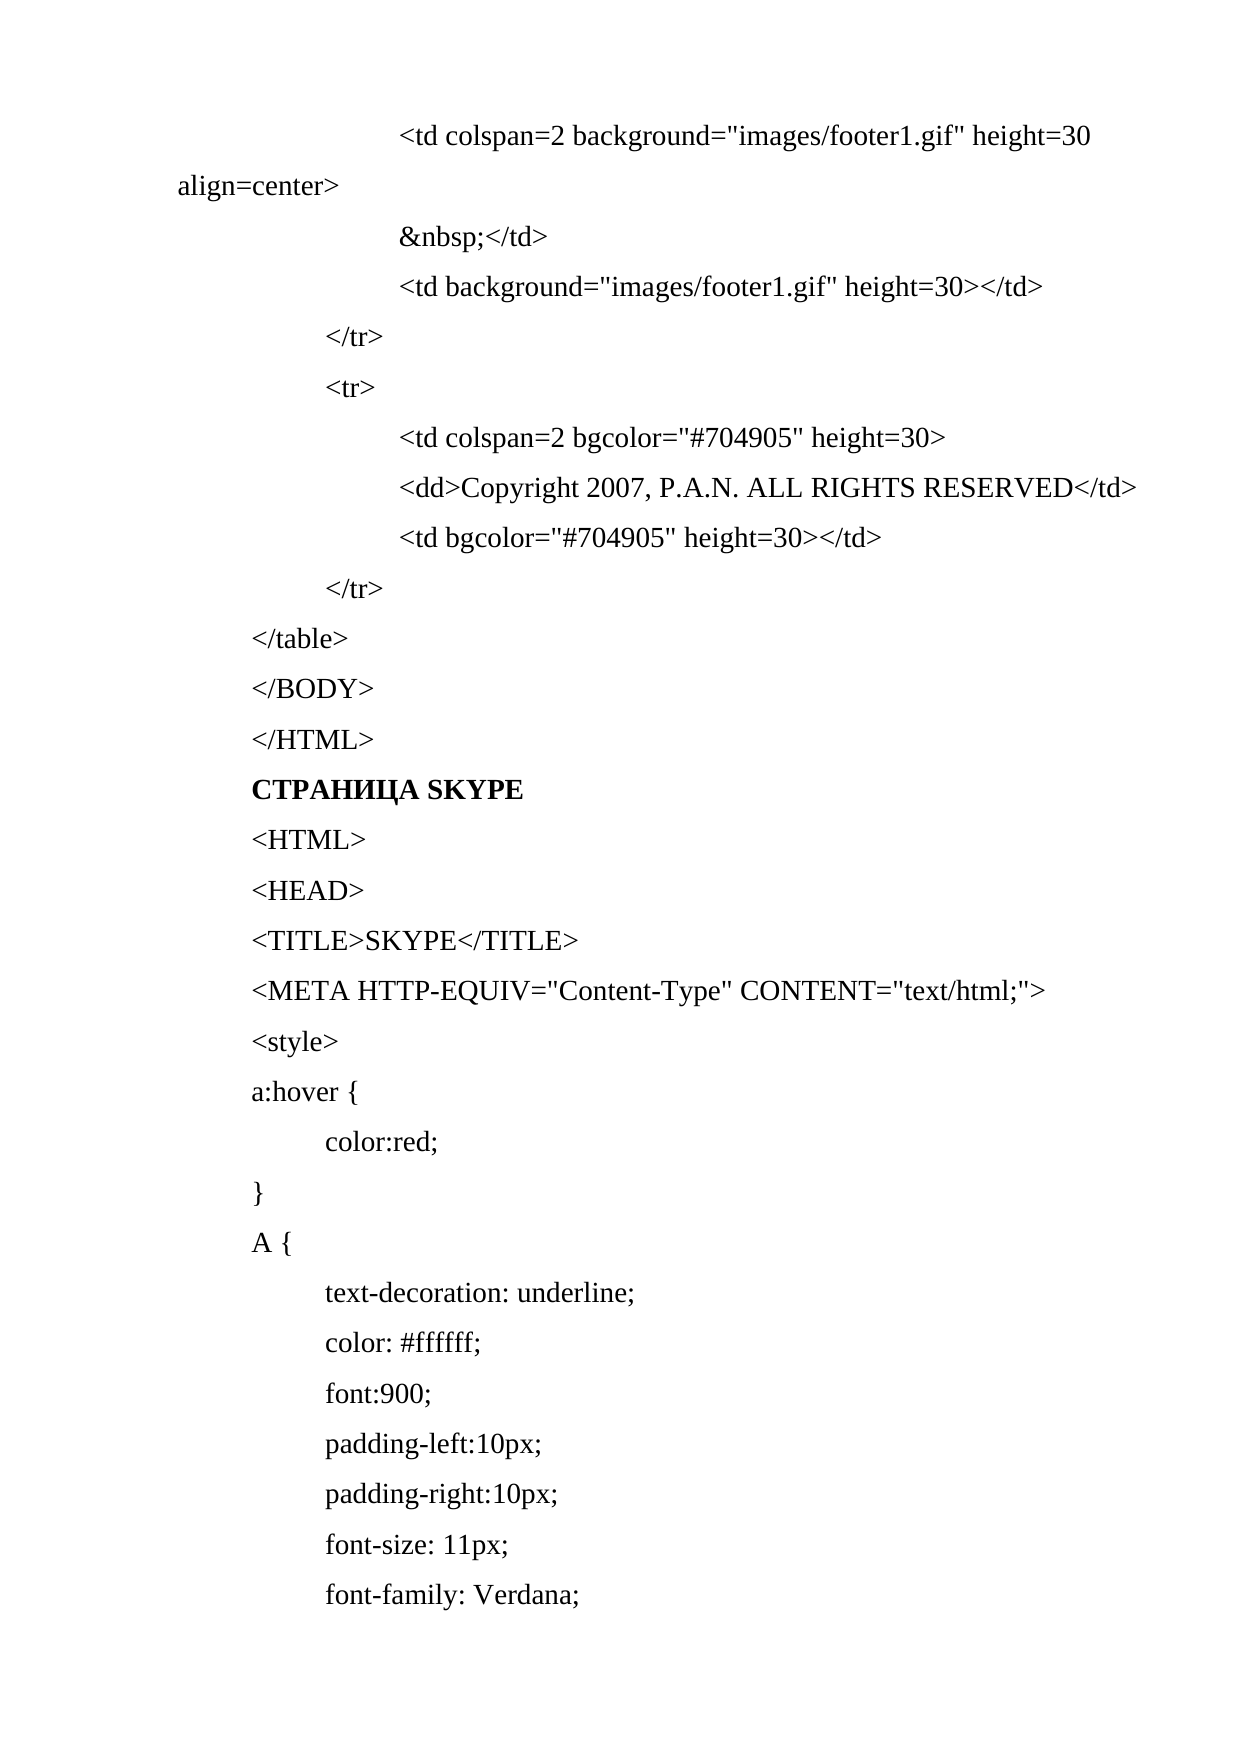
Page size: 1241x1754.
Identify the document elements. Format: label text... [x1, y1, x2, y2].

text a:hover { [177, 1074, 1152, 1108]
text padding-right:10px; [177, 1477, 1152, 1510]
text <META HTTP-EQUIV="Content-Type" CONTENT="text/html;"> [177, 973, 1152, 1007]
text <td colspan=2 background="images/footer1.gif" height=30 align=center> [177, 118, 1152, 202]
text color: #ffffff; [177, 1326, 1152, 1359]
text &nbsp;</td> [177, 219, 1152, 252]
text color:red; [177, 1124, 1152, 1158]
text <TITLE>SKYPE</TITLE> [177, 923, 1152, 957]
text <td background="images/footer1.gif" height=30></td> [177, 269, 1152, 303]
text } [177, 1175, 1152, 1208]
text </table> [177, 621, 1152, 655]
text <HTML> [177, 822, 1152, 856]
text font:900; [177, 1376, 1152, 1409]
text </tr> [177, 571, 1152, 604]
text font-size: 11px; [177, 1527, 1152, 1560]
text </tr> [177, 319, 1152, 353]
text <dd>Copyright 2007, P.A.N. ALL RIGHTS RESERVED</td> [177, 470, 1152, 504]
text <td colspan=2 bgcolor="#704905" height=30> [177, 420, 1152, 453]
text СТРАНИЦА SKYPE [177, 772, 1152, 806]
text <HEAD> [177, 873, 1152, 906]
text text-decoration: underline; [177, 1275, 1152, 1309]
text font-family: Verdana; [177, 1577, 1152, 1611]
text padding-left:10px; [177, 1426, 1152, 1460]
text <style> [177, 1024, 1152, 1057]
text </BODY> [177, 672, 1152, 705]
text <td bgcolor="#704905" height=30></td> [177, 521, 1152, 554]
text <tr> [177, 370, 1152, 403]
text </HTML> [177, 722, 1152, 755]
text A { [177, 1225, 1152, 1258]
